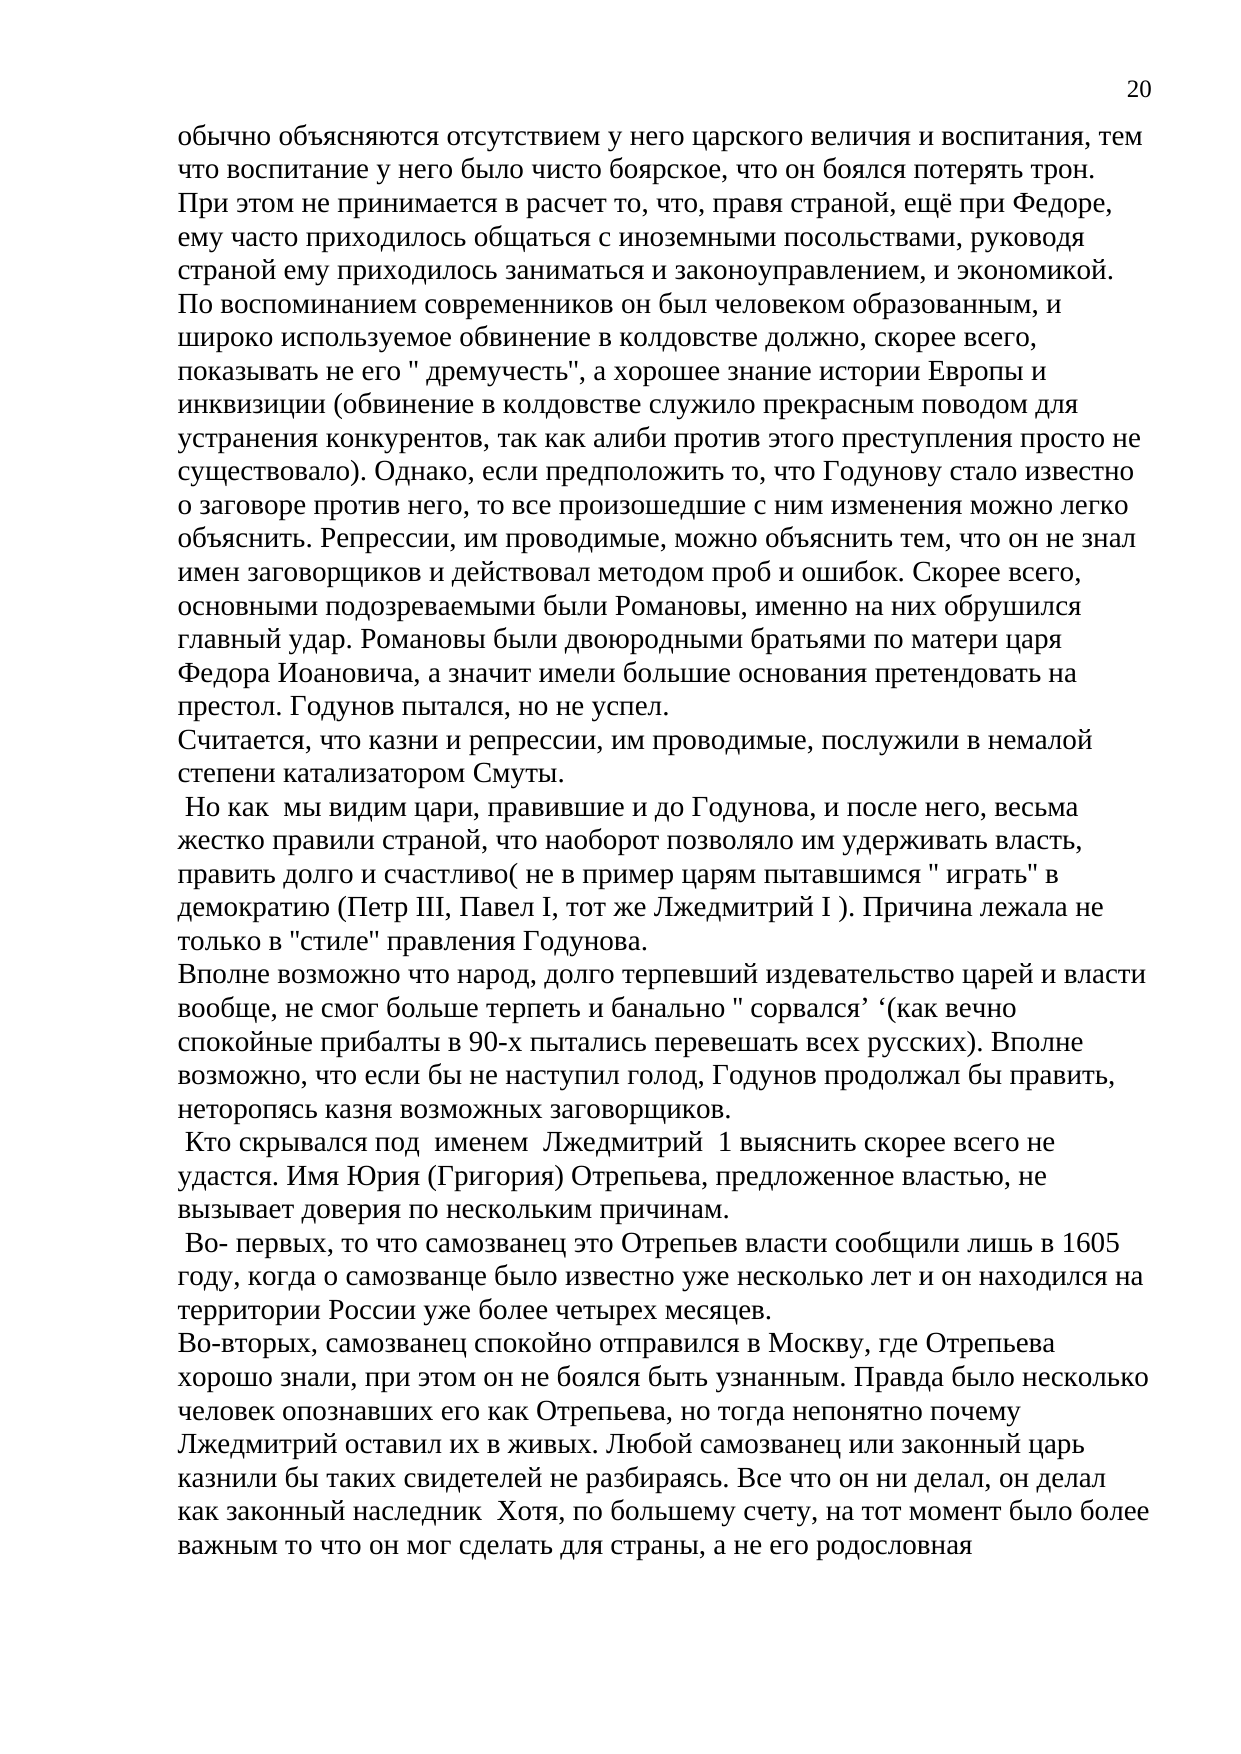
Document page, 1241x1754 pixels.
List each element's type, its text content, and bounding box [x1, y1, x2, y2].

text спокойные прибалты в 90-х пытались перевешать всех русских). Вполне [177, 1024, 1152, 1057]
text Но как мы видим цари, правившие и до Годунова, и после него, весьма жестко правили страной, что наоборот позволяло им удерживать власть, править долго и счастливо( не в пример царям пытавшимся '' играть'' в демократию (Петр III, Павел I, тот же Лжедмитрий I ). Причина лежала не только в ''стиле'' правления Годунова. [177, 789, 1152, 957]
text Вполне возможно что народ, долго терпевший издевательство царей и власти [177, 957, 1152, 990]
text возможно, что если бы не наступил голод, Годунов продолжал бы править, [177, 1057, 1152, 1091]
text Во-вторых, самозванец спокойно отправился в Москву, где Отрепьева хорошо знали, при этом он не боялся быть узнанным. Правда было несколько человек опознавших его как Отрепьева, но тогда непонятно почему Лжедмитрий оставил их в живых. Любой самозванец или законный царь казнили бы таких свидетелей не разбираясь. Все что он ни делал, он делал как законный наследник Хотя, по большему счету, на тот момент было более важным то что он мог сделать для страны, а не его родословная [177, 1326, 1152, 1560]
text Во- первых, то что самозванец это Отрепьев власти сообщили лишь в 1605 году, когда о самозванце было известно уже несколько лет и он находился на территории России уже более четырех месяцев. [177, 1225, 1152, 1326]
text Считается, что казни и репрессии, им проводимые, послужили в немалой [177, 722, 1152, 755]
text степени катализатором Смуты. [177, 755, 1152, 789]
text обычно объясняются отсутствием у него царского величия и воспитания, тем [177, 118, 1152, 152]
text вообще, не смог больше терпеть и банально '' сорвался’ ‘(как вечно [177, 990, 1152, 1024]
text Кто скрывался под именем Лжедмитрий 1 выяснить скорее всего не удастся. Имя Юрия (Григория) Отрепьева, предложенное властью, не вызывает доверия по нескольким причинам. [177, 1124, 1152, 1225]
text неторопясь казня возможных заговорщиков. [177, 1091, 1152, 1124]
text что воспитание у него было чисто боярское, что он боялся потерять трон. При этом не принимается в расчет то, что, правя страной, ещё при Федоре, ему часто приходилось общаться с иноземными посольствами, руководя страной ему приходилось заниматься и законоуправлением, и экономикой. По воспоминанием современников он был человеком образованным, и широко используемое обвинение в колдовстве должно, скорее всего, показывать не его '' дремучесть'', а хорошее знание истории Европы и инквизиции (обвинение в колдовстве служило прекрасным поводом для устранения конкурентов, так как алиби против этого преступления просто не существовало). Однако, если предположить то, что Годунову стало известно о заговоре против него, то все произошедшие с ним изменения можно легко объяснить. Репрессии, им проводимые, можно объяснить тем, что он не знал имен заговорщиков и действовал методом проб и ошибок. Скорее всего, основными подозреваемыми были Романовы, именно на них обрушился главный удар. Романовы были двоюродными братьями по матери царя Федора Иоановича, а значит имели большие основания претендовать на престол. Годунов пытался, но не успел. [177, 152, 1152, 722]
